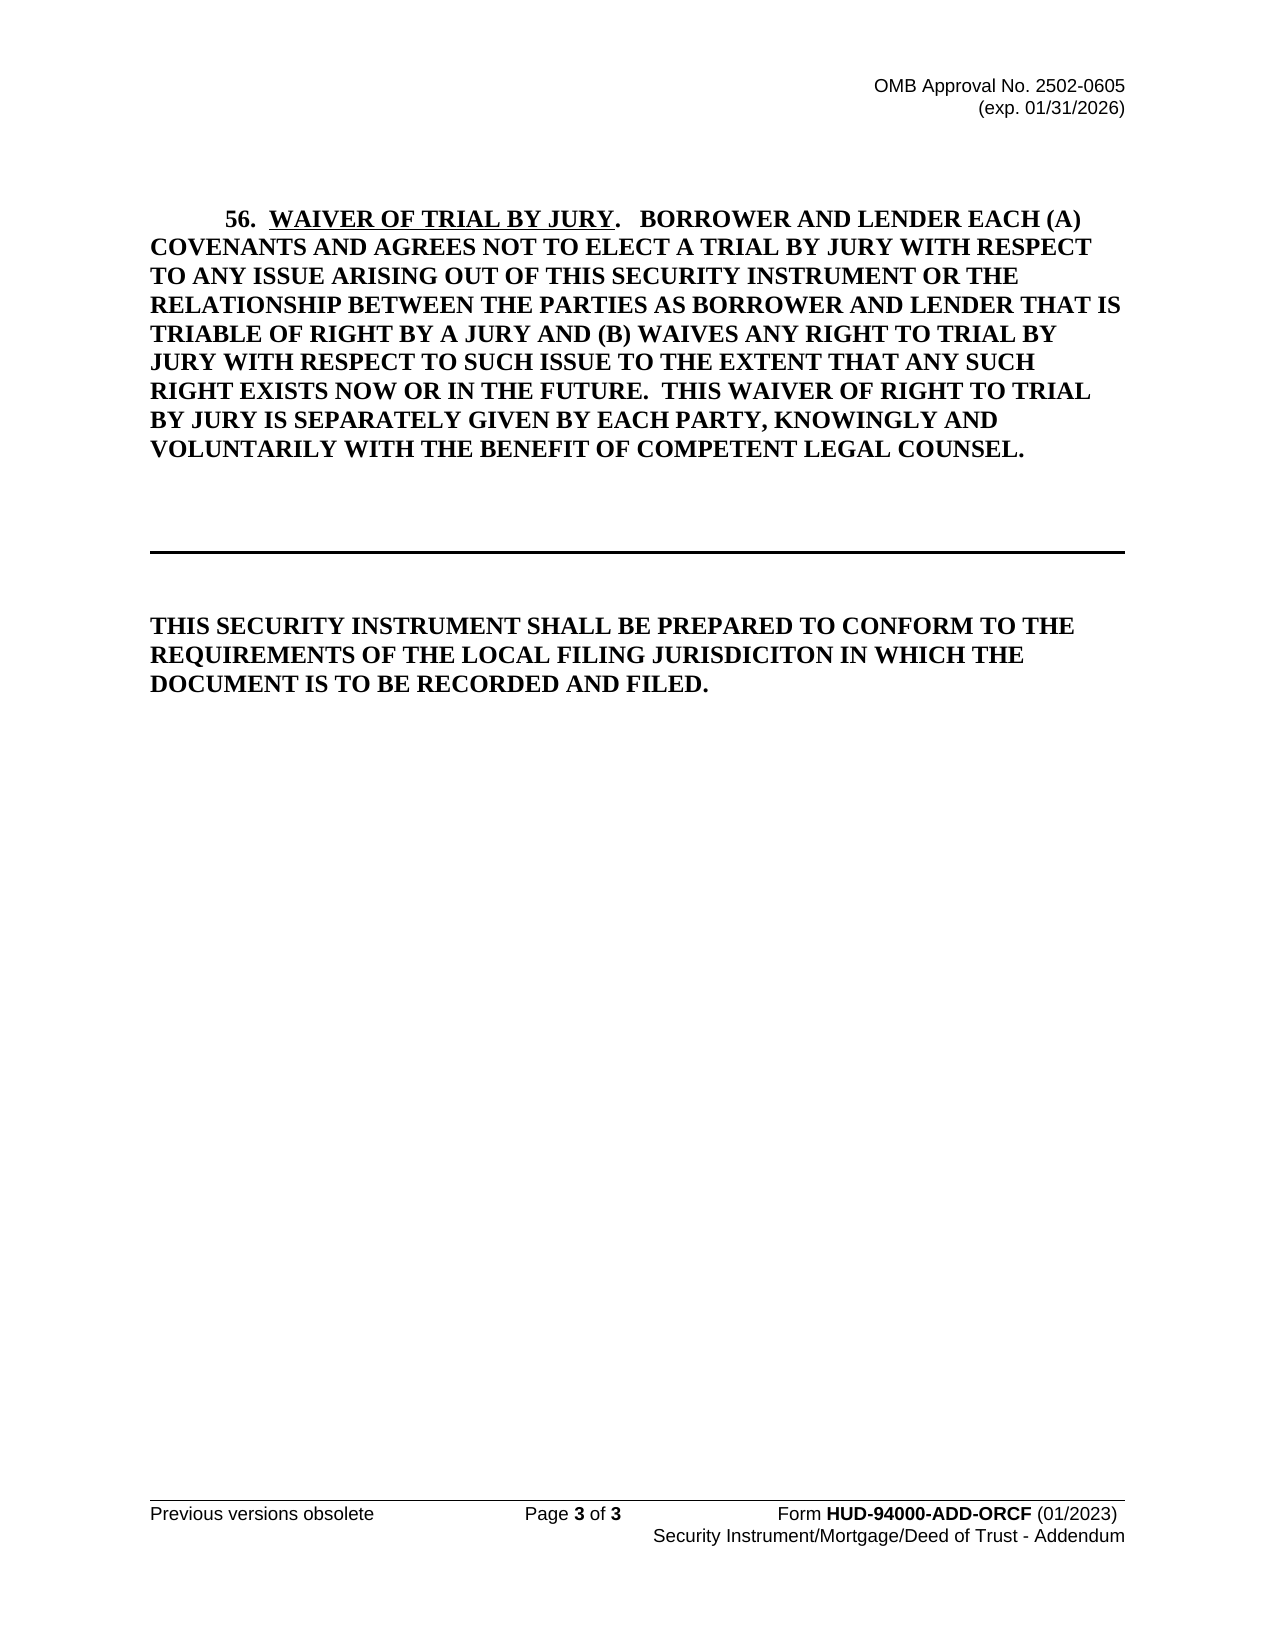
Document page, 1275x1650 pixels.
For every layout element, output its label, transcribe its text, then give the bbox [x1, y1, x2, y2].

text THIS SECURITY INSTRUMENT SHALL BE PREPARED TO CONFORM TO THE REQUIREMENTS OF THE LOCAL FILING JURISDICITON IN WHICH THE DOCUMENT IS TO BE RECORDED AND FILED. [150, 611, 1125, 698]
text 56. WAIVER OF TRIAL BY JURY. BORROWER AND LENDER EACH (A) COVENANTS AND AGREES NOT TO ELECT A TRIAL BY JURY WITH RESPECT TO ANY ISSUE ARISING OUT OF THIS SECURITY INSTRUMENT OR THE RELATIONSHIP BETWEEN THE PARTIES AS BORROWER AND LENDER THAT IS TRIABLE OF RIGHT BY A JURY AND (B) WAIVES ANY RIGHT TO TRIAL BY JURY WITH RESPECT TO SUCH ISSUE TO THE EXTENT THAT ANY SUCH RIGHT EXISTS NOW OR IN THE FUTURE. THIS WAIVER OF RIGHT TO TRIAL BY JURY IS SEPARATELY GIVEN BY EACH PARTY, KNOWINGLY AND VOLUNTARILY WITH THE BENEFIT OF COMPETENT LEGAL COUNSEL. [150, 204, 1125, 462]
